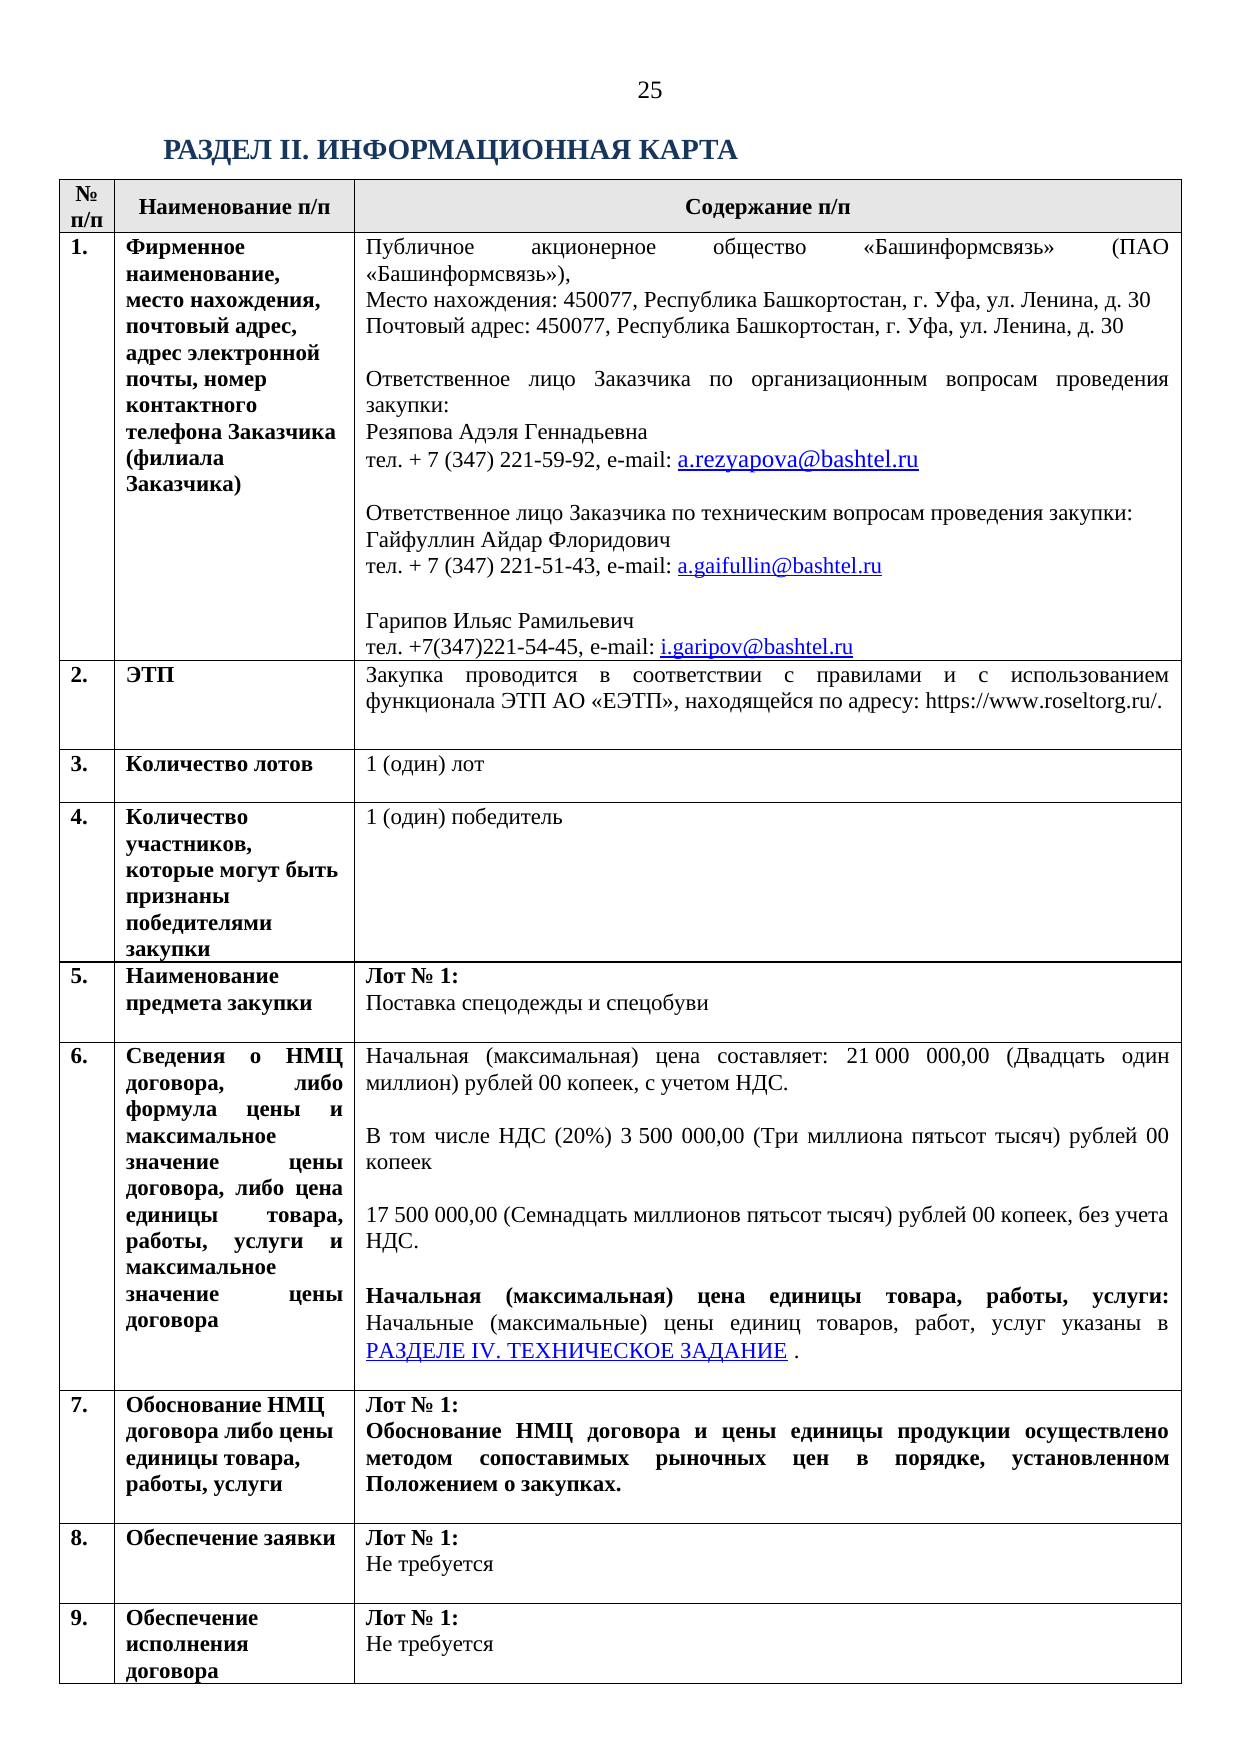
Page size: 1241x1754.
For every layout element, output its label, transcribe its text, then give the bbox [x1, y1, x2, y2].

table_cell Начальная (максимальная) цена составляет: 21 000 000,00 (Двадцать один миллион) рублей 00 копеек, с учетом НДС. В том числе НДС (20%) 3 500 000,00 (Три миллиона пятьсот тысяч) рублей 00 копеек 17 500 000,00 (Семнадцать миллионов пятьсот тысяч) рублей 00 копеек, без учета НДС. Начальная (максимальная) цена единицы товара, работы, услуги: Начальные (максимальные) цены единиц товаров, работ, услуг указаны в РАЗДЕЛЕ IV. ТЕХНИЧЕСКОЕ ЗАДАНИЕ . [355, 1043, 1181, 1390]
table_cell Лот № 1: Не требуется [355, 1604, 1181, 1683]
table_cell Сведения о НМЦ договора, либо формула цены и максимальное значение цены договора, либо цена единицы товара, работы, услуги и максимальное значение цены договора [115, 1043, 354, 1390]
table_cell Лот № 1: Обоснование НМЦ договора и цены единицы продукции осуществлено методом сопоставимых рыночных цен в порядке, установленном Положением о закупках. [355, 1391, 1181, 1523]
table_cell Обоснование НМЦ договора либо цены единицы товара, работы, услуги [115, 1391, 354, 1523]
table_cell Лот № 1: Поставка спецодежды и спецобуви [355, 963, 1181, 1042]
table_cell 1 (один) победитель [355, 803, 1181, 961]
table_cell Публичное акционерное общество «Башинформсвязь» (ПАО «Башинформсвязь»), Место нахождения: 450077, Республика Башкортостан, г. Уфа, ул. Ленина, д. 30 Почтовый адрес: 450077, Республика Башкортостан, г. Уфа, ул. Ленина, д. 30 Ответственное лицо Заказчика по организационным вопросам проведения закупки: Резяпова Адэля Геннадьевна тел. + 7 (347) 221-59-92, e-mail: a.rezyapova@bashtel.ru Ответственное лицо Заказчика по техническим вопросам проведения закупки: Гайфуллин Айдар Флоридович тел. + 7 (347) 221-51-43, e-mail: a.gaifullin@bashtel.ru Гарипов Ильяс Рамильевич тел. +7(347)221-54-45, e-mail: i.garipov@bashtel.ru [355, 233, 1181, 660]
table_cell [60, 1524, 114, 1603]
table_cell [60, 963, 114, 1042]
table_cell [60, 1391, 114, 1523]
table_cell Закупка проводится в соответствии с правилами и с использованием функционала ЭТП АО «ЕЭТП», находящейся по адресу: https://www.roseltorg.ru/. [355, 661, 1181, 748]
table_cell Обеспечение заявки [115, 1524, 354, 1603]
table_cell Лот № 1: Не требуется [355, 1524, 1181, 1603]
table_cell Обеспечение исполнения договора [115, 1604, 354, 1683]
table_cell [60, 803, 114, 961]
table_cell [60, 1604, 114, 1683]
table_cell Количество участников, которые могут быть признаны победителями закупки [115, 803, 354, 961]
table_header № п/п [60, 180, 114, 232]
table_cell Наименование предмета закупки [115, 963, 354, 1042]
table_cell [60, 233, 114, 660]
table_cell [60, 750, 114, 802]
table_cell 1 (один) лот [355, 750, 1181, 802]
table_header Наименование п/п [115, 180, 354, 232]
table_cell Количество лотов [115, 750, 354, 802]
table_cell ЭТП [115, 661, 354, 748]
table_cell [60, 661, 114, 748]
table_header Содержание п/п [355, 180, 1181, 232]
table_cell [60, 1043, 114, 1390]
table_cell Фирменное наименование, место нахождения, почтовый адрес, адрес электронной почты, номер контактного телефона Заказчика (филиала Заказчика) [115, 233, 354, 660]
subtitle РАЗДЕЛ II. ИНФОРМАЦИОННАЯ КАРТА [163, 132, 1181, 166]
